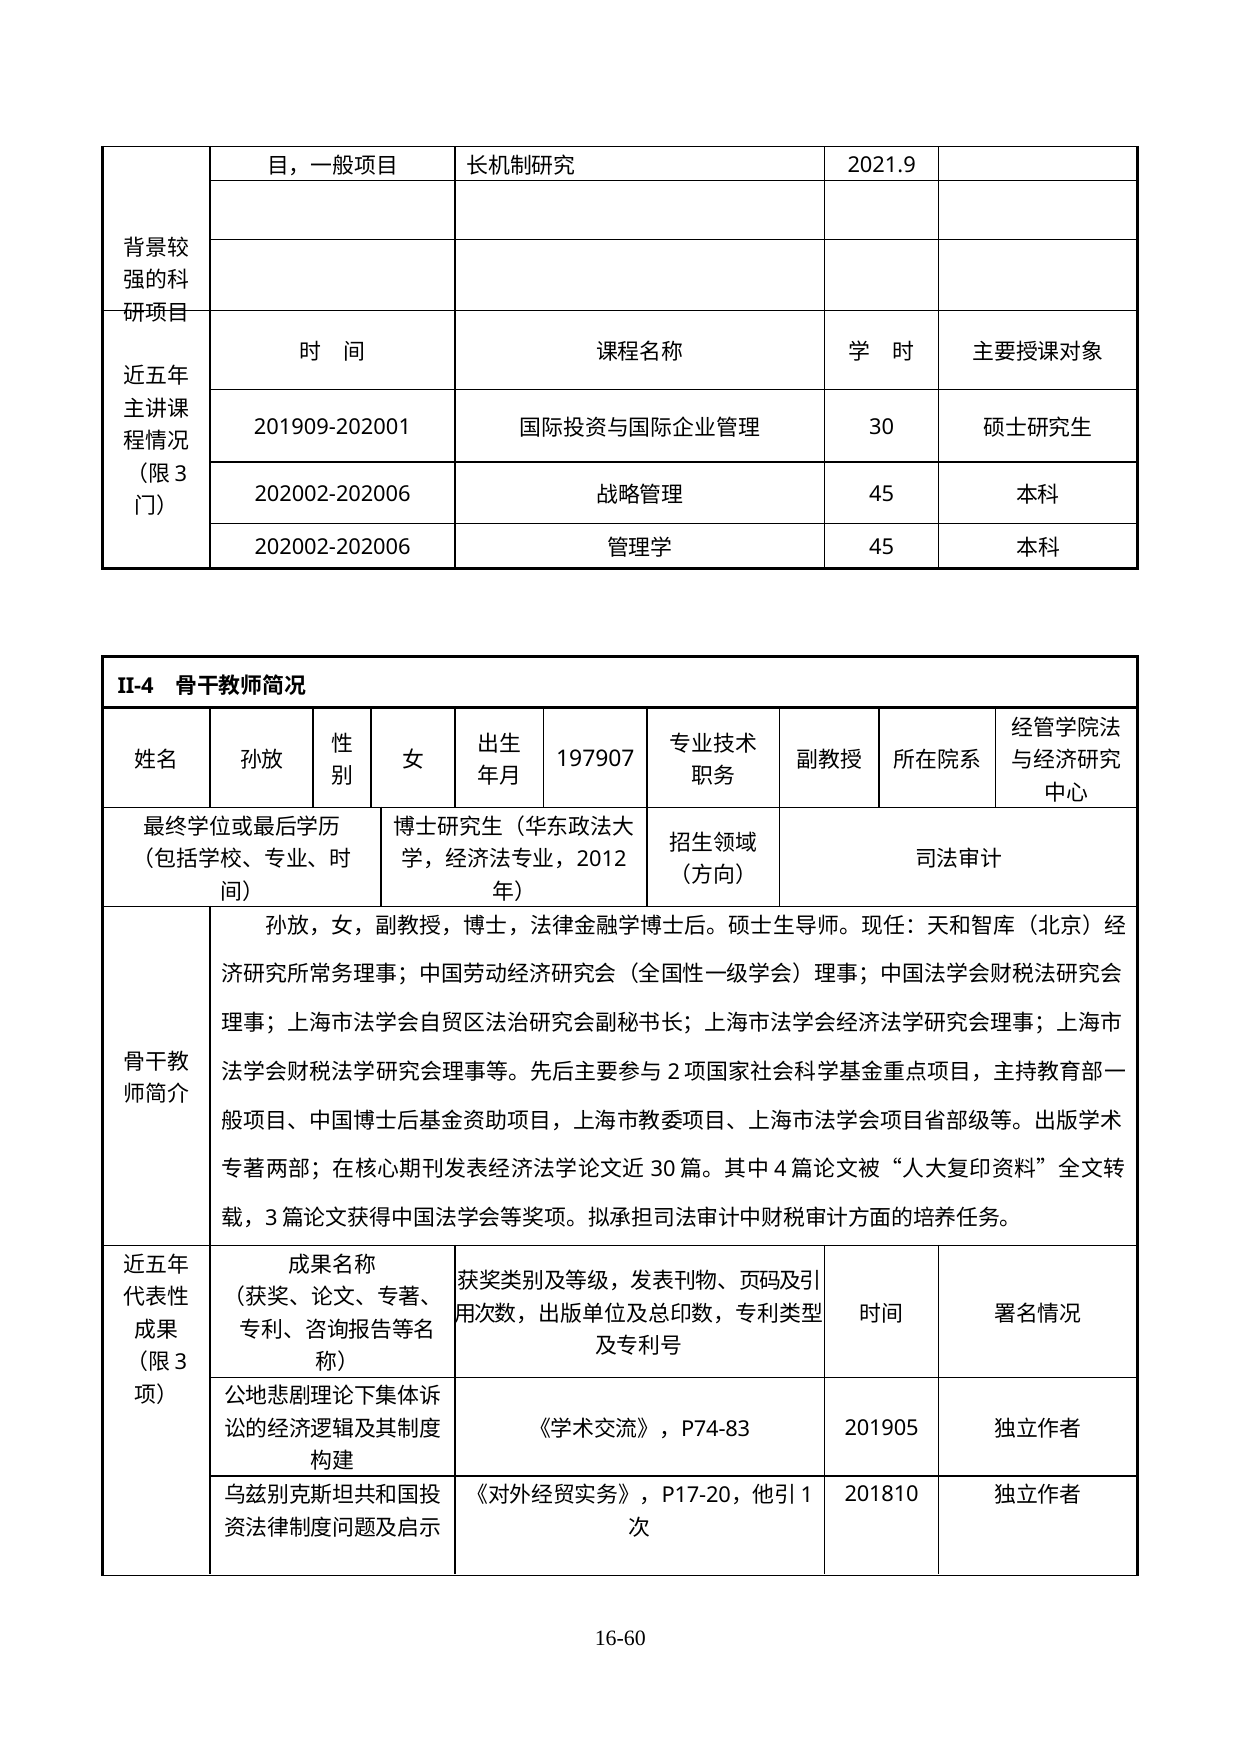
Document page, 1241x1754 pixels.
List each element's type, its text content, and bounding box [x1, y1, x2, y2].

table_cell 30 [825, 390, 938, 461]
table_cell 课程名称 [456, 311, 824, 388]
table_cell 独立作者 [939, 1477, 1136, 1574]
table_cell 国家自然科学基金项目，一般项目 [211, 147, 454, 180]
table_cell 姓名 [104, 709, 209, 807]
table_cell 20 [939, 147, 1136, 180]
table_cell [456, 181, 824, 239]
table_cell 女 [372, 709, 454, 807]
table_cell 201810 [825, 1477, 938, 1574]
table_cell 《对外经贸实务》，P17-20，他引1次 [456, 1477, 824, 1574]
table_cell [456, 147, 824, 180]
table_cell 本科 [939, 463, 1136, 522]
table_cell 经管学院法与经济研究中心 [996, 709, 1136, 807]
table_cell 孙放，女，副教授，博士，法律金融学博士后。硕士生导师。现任：天和智库（北京）经济研究所常务理事；中国劳动经济研究会（全国性一级学会）理事；中国法学会财税法研究会理事；上海市法学会自贸区法治研究会副秘书长；上海市法学会经济法学研究会理事；上海市法学会财税法学研究会理事等。先后主要参与2项国家社会科学基金重点项目，主持教育部一般项目、中国博士后基金资助项目，上海市教委项目、上海市法学会项目省部级等。出版学术专著两部；在核心期刊发表经济法学论文近30篇。其中4篇论文被“人大复印资料”全文转载，3篇论文获得中国法学会等奖项。拟承担司法审计中财税审计方面的培养任务。 [211, 907, 1136, 1245]
table_cell 《学术交流》，P74-83 [456, 1378, 824, 1475]
table_cell 硕士研究生 [939, 390, 1136, 461]
table_cell [939, 181, 1136, 239]
table_cell 博士研究生（华东政法大学，经济法专业，2012年） [382, 808, 646, 906]
table_cell [825, 240, 938, 310]
table_cell 专业技术 职务 [648, 709, 779, 807]
table_cell 主要授课对象 [939, 311, 1136, 388]
table_cell 成果名称 （获奖、论文、专著、专利、咨询报告等名称） [211, 1246, 454, 1376]
table_cell 署名情况 [939, 1246, 1136, 1376]
table_cell 公地悲剧理论下集体诉讼的经济逻辑及其制度构建 [211, 1378, 454, 1475]
table_cell 最终学位或最后学历 （包括学校、专业、时间） [104, 808, 380, 906]
table_cell 近五年主讲课程情况（限3门） [104, 311, 209, 567]
table_cell 197907 [544, 709, 646, 807]
table_cell 学 时 [825, 311, 938, 388]
table_cell 乌兹别克斯坦共和国投资法律制度问题及启示 [211, 1477, 454, 1574]
table_cell 时间 [825, 1246, 938, 1376]
table_cell 战略管理 [456, 463, 824, 522]
table_cell [211, 181, 454, 239]
table_header II-4 骨干教师简况 [104, 658, 1136, 706]
table_cell [456, 240, 824, 310]
table_cell 202002-202006 [211, 463, 454, 522]
table_cell 孙放 [211, 709, 312, 807]
table_cell 获奖类别及等级，发表刊物、页码及引用次数，出版单位及总印数，专利类型及专利号 [456, 1246, 824, 1376]
table_cell 招生领域 （方向） [648, 808, 779, 906]
table_cell 本科 [939, 524, 1136, 567]
table_cell 出生 年月 [456, 709, 543, 807]
table_cell [939, 240, 1136, 310]
table_cell 2018.9-2021.9 [825, 147, 938, 180]
table_cell 201905 [825, 1378, 938, 1475]
table_cell 骨干教师简介 [104, 907, 209, 1245]
table_cell 45 [825, 524, 938, 567]
table_cell 时 间 [211, 311, 454, 388]
table_cell 司法审计 [780, 808, 1136, 906]
table_cell 管理学 [456, 524, 824, 567]
table_cell 202002-202006 [211, 524, 454, 567]
table_cell 副教授 [780, 709, 878, 807]
table_cell 独立作者 [939, 1378, 1136, 1475]
table_cell 所在院系 [880, 709, 995, 807]
table_cell [825, 181, 938, 239]
table_cell [211, 240, 454, 310]
table_cell 45 [825, 463, 938, 522]
table_cell 性别 [314, 709, 370, 807]
table_cell 201909-202001 [211, 390, 454, 461]
table_cell 国际投资与国际企业管理 [456, 390, 824, 461]
table_cell 近五年代表性成果（限3项） [104, 1246, 209, 1574]
